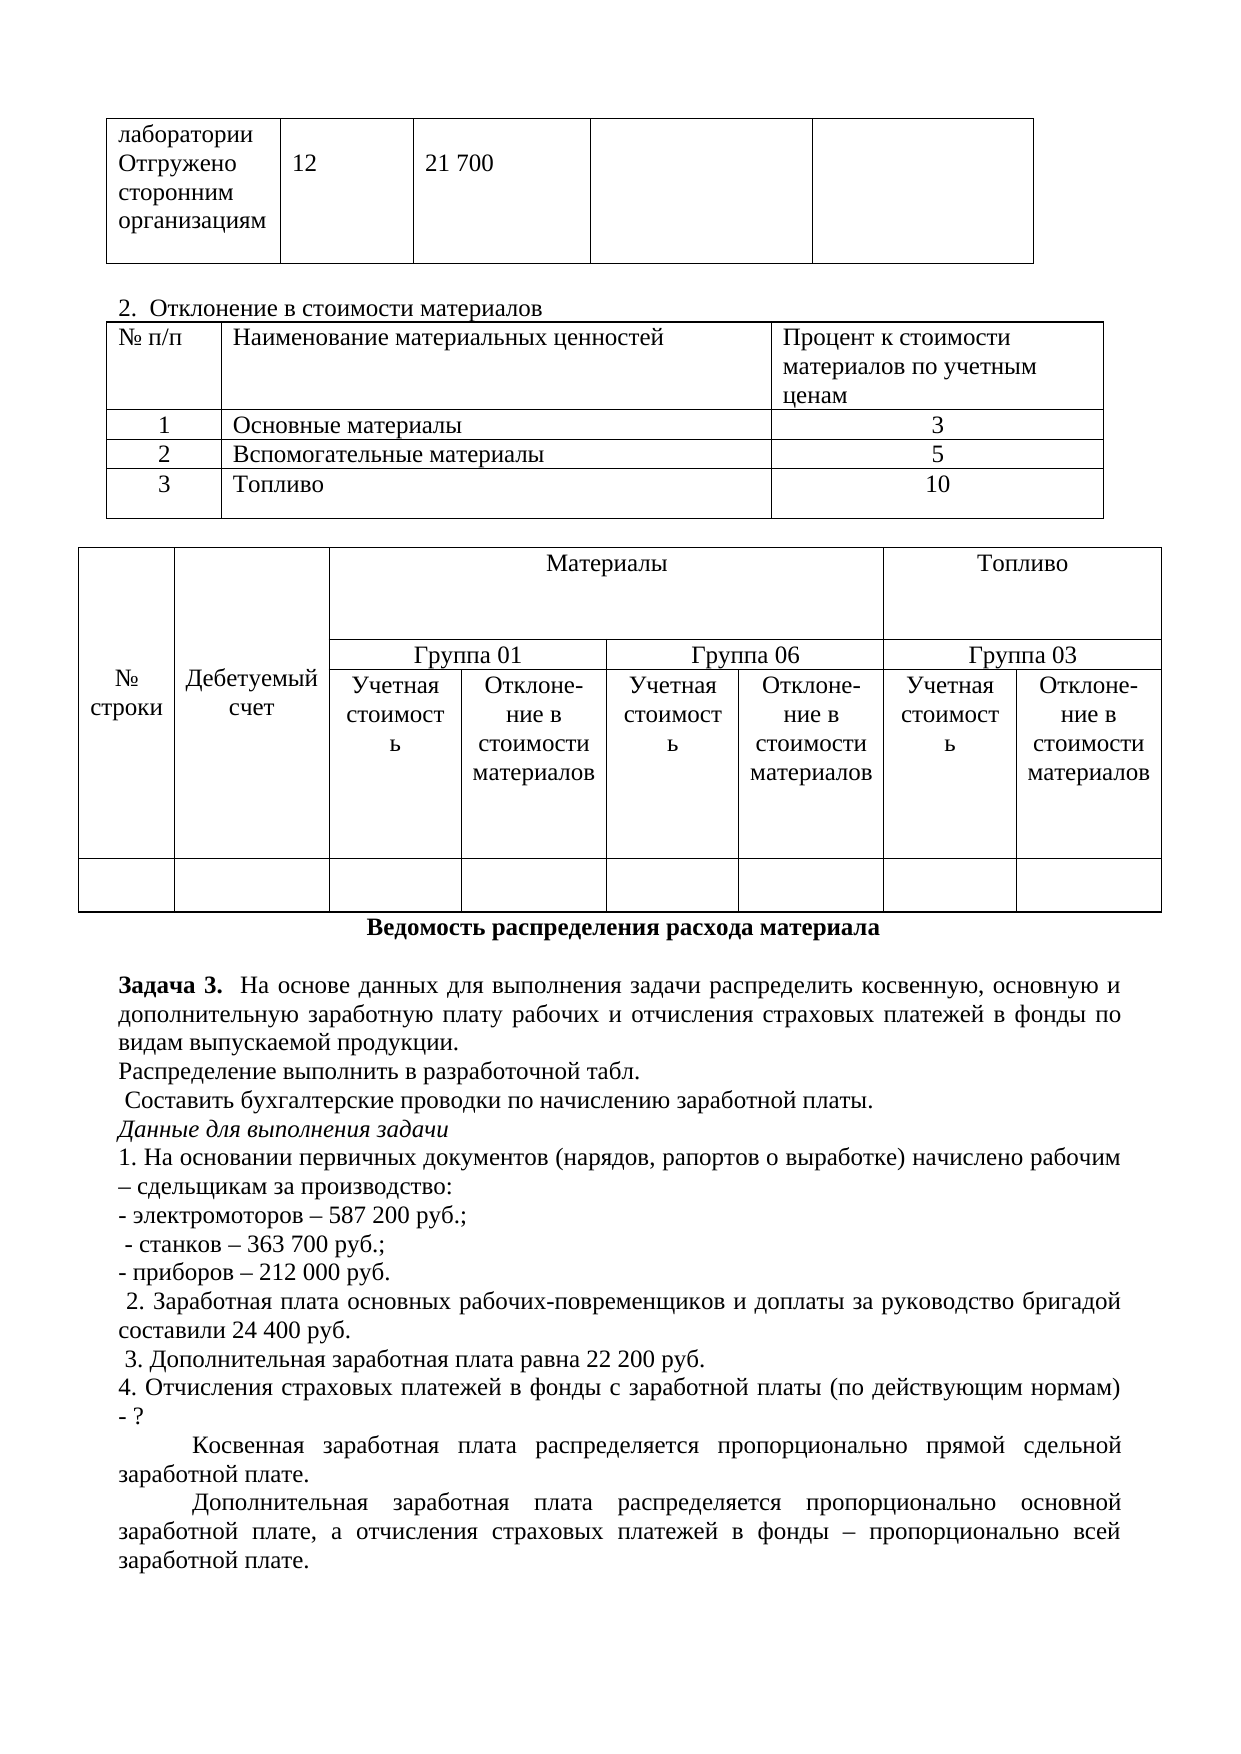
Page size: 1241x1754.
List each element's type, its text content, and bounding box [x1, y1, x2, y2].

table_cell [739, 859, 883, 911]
text 3. Дополнительная заработная плата равна 22 200 руб. [118, 1344, 1122, 1372]
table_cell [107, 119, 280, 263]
text 2. Отклонение в стоимости материалов [118, 293, 1122, 321]
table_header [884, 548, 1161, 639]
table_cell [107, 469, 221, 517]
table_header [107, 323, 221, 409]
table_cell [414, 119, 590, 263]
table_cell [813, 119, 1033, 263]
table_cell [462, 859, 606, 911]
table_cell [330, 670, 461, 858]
text Дополнительная заработная плата распределяется пропорционально основной заработной плате, а отчисления страховых платежей в фонды – пропорционально всей заработной плате. [118, 1487, 1122, 1574]
text 2. Заработная плата основных рабочих-повременщиков и доплаты за руководство бригадой составили 24 400 руб. [118, 1286, 1122, 1344]
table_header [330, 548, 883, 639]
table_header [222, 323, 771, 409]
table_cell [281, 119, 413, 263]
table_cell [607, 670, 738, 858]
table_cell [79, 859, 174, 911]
text Распределение выполнить в разработочной табл. [118, 1056, 1122, 1085]
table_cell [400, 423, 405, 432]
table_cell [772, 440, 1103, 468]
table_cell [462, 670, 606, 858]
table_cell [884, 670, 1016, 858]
text 1. На основании первичных документов (нарядов, рапортов о выработке) начислено рабочим – сдельщикам за производство: [118, 1142, 1122, 1200]
text Ведомость распределения расхода материала [118, 913, 1122, 941]
text Косвенная заработная плата распределяется пропорционально прямой сдельной заработной плате. [118, 1430, 1122, 1487]
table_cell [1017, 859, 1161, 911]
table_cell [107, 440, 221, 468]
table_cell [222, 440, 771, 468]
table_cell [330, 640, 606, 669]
text Задача 3. На основе данных для выполнения задачи распределить косвенную, основную и дополнительную заработную плату рабочих и отчисления страховых платежей в фонды по видам выпускаемой продукции. [118, 970, 1122, 1056]
text - станков – 363 700 руб.; [118, 1229, 1122, 1257]
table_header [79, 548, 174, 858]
text - электромоторов – 587 200 руб.; [118, 1200, 1122, 1229]
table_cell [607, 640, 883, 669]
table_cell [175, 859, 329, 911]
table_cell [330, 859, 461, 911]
text 4. Отчисления страховых платежей в фонды с заработной платы (по действующим нормам) - ? [118, 1372, 1122, 1430]
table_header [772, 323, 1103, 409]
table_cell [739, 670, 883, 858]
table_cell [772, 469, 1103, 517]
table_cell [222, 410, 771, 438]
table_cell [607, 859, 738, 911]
text Составить бухгалтерские проводки по начислению заработной платы. [118, 1085, 1122, 1114]
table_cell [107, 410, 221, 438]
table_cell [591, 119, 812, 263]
text - приборов – 212 000 руб. [118, 1257, 1122, 1286]
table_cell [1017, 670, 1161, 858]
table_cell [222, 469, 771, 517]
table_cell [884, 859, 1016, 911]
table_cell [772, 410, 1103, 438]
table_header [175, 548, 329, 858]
text Данные для выполнения задачи [118, 1114, 1122, 1142]
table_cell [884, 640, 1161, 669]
